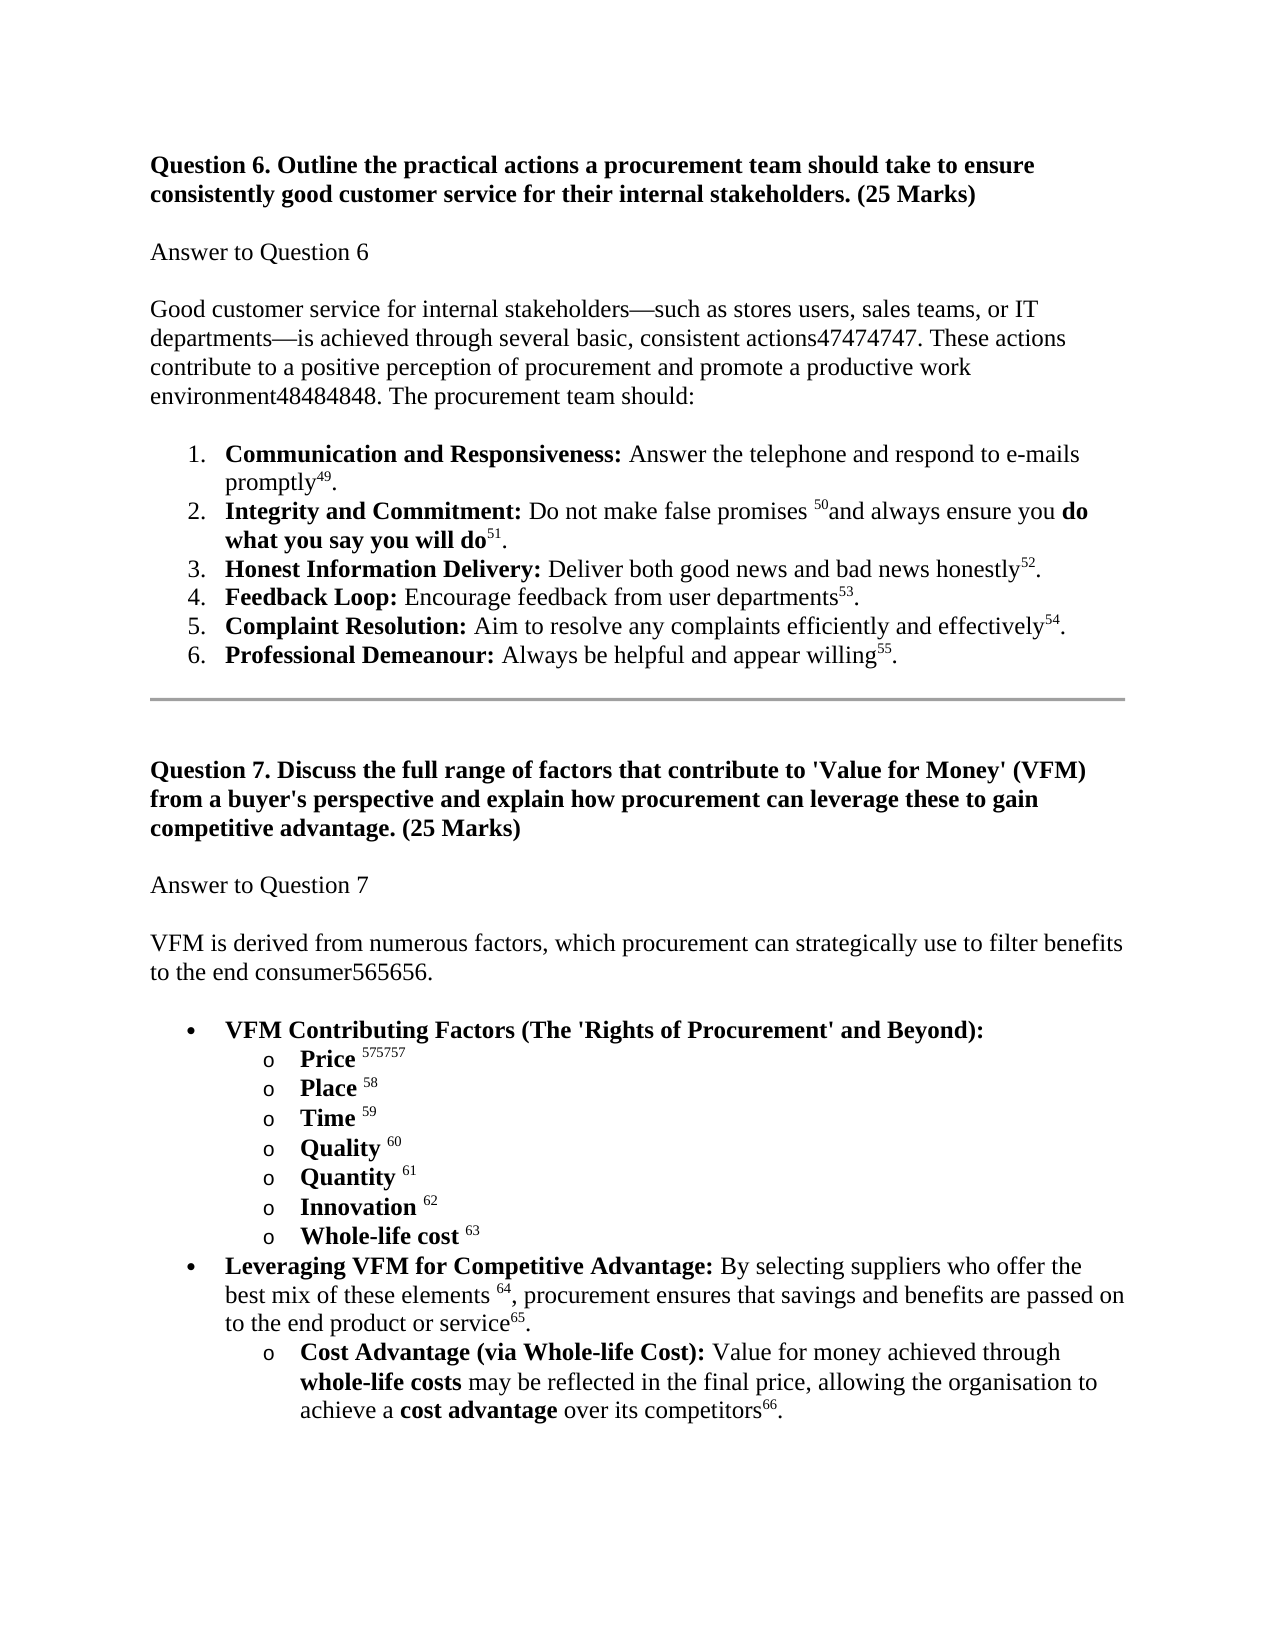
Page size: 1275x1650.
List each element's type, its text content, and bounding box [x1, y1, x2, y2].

text Question 7. Discuss the full range of factors that contribute to 'Value for Money' (VFM) from a buyer's perspective and explain how procurement can leverage these to gain competitive advantage. (25 Marks) [150, 755, 1125, 841]
list Innovation 62 [262, 1192, 1125, 1221]
text Question 6. Outline the practical actions a procurement team should take to ensure consistently good customer service for their internal stakeholders. (25 Marks) [150, 150, 1125, 207]
text VFM is derived from numerous factors, which procurement can strategically use to filter benefits to the end consumer565656. [150, 928, 1125, 986]
list Professional Demeanour: Always be helpful and appear willing55. [187, 640, 1125, 669]
list Honest Information Delivery: Deliver both good news and bad news honestly52. [187, 554, 1125, 582]
list Leveraging VFM for Competitive Advantage: By selecting suppliers who offer the best mix of these elements 64, procurement ensures that savings and benefits are passed on to the end product or service65. [187, 1251, 1125, 1337]
list Price 575757 [262, 1044, 1125, 1073]
list VFM Contributing Factors (The 'Rights of Procurement' and Beyond): [187, 1015, 1125, 1044]
list Quantity 61 [262, 1162, 1125, 1192]
list Integrity and Commitment: Do not make false promises 50and always ensure you do what you say you will do51. [187, 496, 1125, 554]
list Quality 60 [262, 1133, 1125, 1162]
list Communication and Responsiveness: Answer the telephone and respond to e-mails promptly49. [187, 439, 1125, 496]
list Time 59 [262, 1103, 1125, 1133]
list Place 58 [262, 1073, 1125, 1103]
text Answer to Question 7 [150, 871, 1125, 899]
text Answer to Question 6 [150, 237, 1125, 265]
list Complaint Resolution: Aim to resolve any complaints efficiently and effectively54. [187, 611, 1125, 640]
list Feedback Loop: Encourage feedback from user departments53. [187, 582, 1125, 611]
list Cost Advantage (via Whole-life Cost): Value for money achieved through whole-life costs may be reflected in the final price, allowing the organisation to achieve a cost advantage over its competitors66. [262, 1337, 1125, 1424]
list Whole-life cost 63 [262, 1221, 1125, 1251]
text Good customer service for internal stakeholders—such as stores users, sales teams, or IT departments—is achieved through several basic, consistent actions47474747. These actions contribute to a positive perception of procurement and promote a productive work environment48484848. The procurement team should: [150, 294, 1125, 409]
